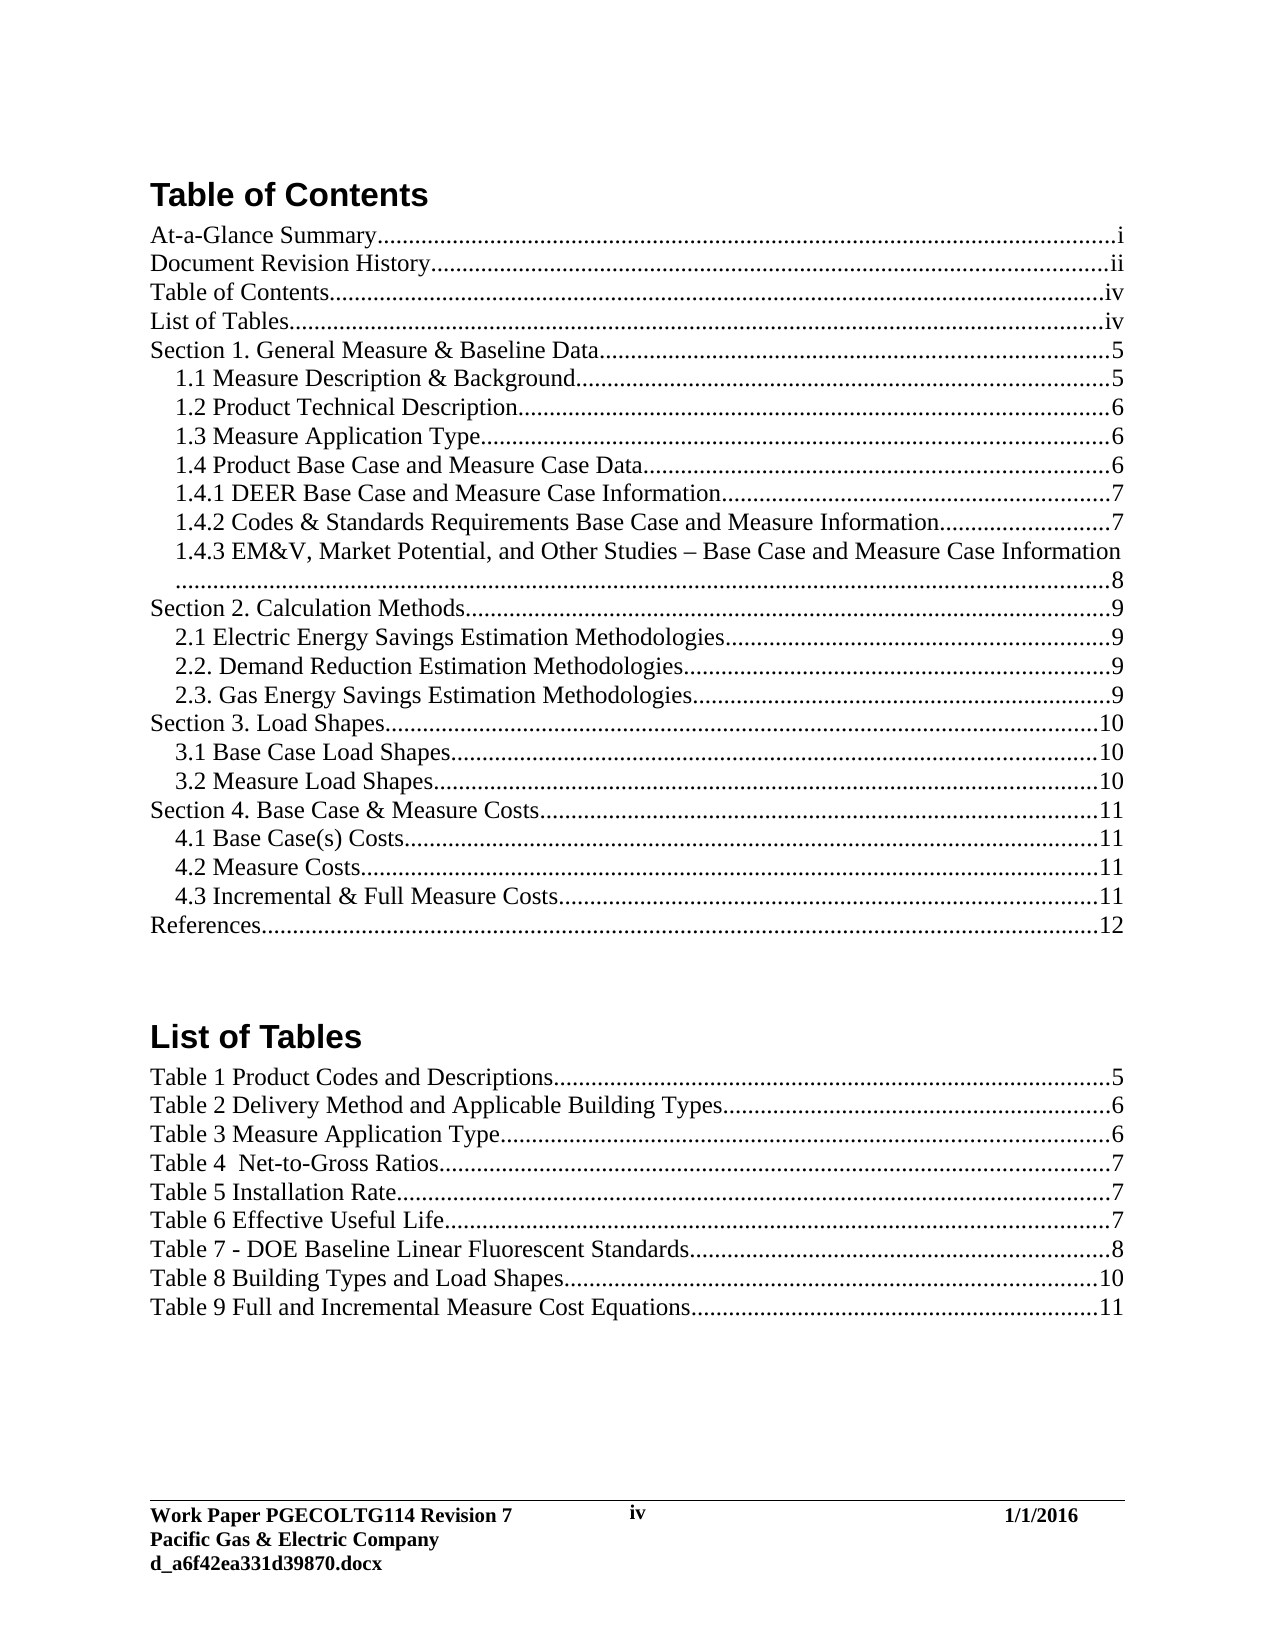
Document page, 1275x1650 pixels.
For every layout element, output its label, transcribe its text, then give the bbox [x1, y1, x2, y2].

text 3.2 Measure Load Shapes 10 [175, 766, 1125, 795]
text 4.3 Incremental & Full Measure Costs 11 [175, 881, 1125, 910]
text Document Revision History ii [150, 248, 1125, 277]
text Table of Contents iv [150, 277, 1125, 306]
text Table 7 - DOE Baseline Linear Fluorescent Standards 8 [150, 1234, 1125, 1263]
text Table 3 Measure Application Type 6 [150, 1119, 1125, 1148]
text 1.4.2 Codes & Standards Requirements Base Case and Measure Information 7 [175, 507, 1125, 536]
text 1.4.3 EM&V, Market Potential, and Other Studies – Base Case and Measure Case Information 8 [175, 536, 1125, 593]
text 1.1 Measure Description & Background 5 [175, 363, 1125, 392]
text Table 1 Product Codes and Descriptions 5 [150, 1062, 1125, 1091]
text Section 2. Calculation Methods 9 [150, 593, 1125, 622]
text References 12 [150, 910, 1125, 938]
text Section 3. Load Shapes 10 [150, 708, 1125, 737]
text 2.3. Gas Energy Savings Estimation Methodologies 9 [175, 680, 1125, 708]
text 4.1 Base Case(s) Costs 11 [175, 823, 1125, 852]
text 1.3 Measure Application Type 6 [175, 421, 1125, 450]
subtitle Table of Contents [150, 175, 1125, 213]
text Table 6 Effective Useful Life 7 [150, 1206, 1125, 1234]
text Table 5 Installation Rate 7 [150, 1177, 1125, 1206]
text 1.4 Product Base Case and Measure Case Data 6 [175, 450, 1125, 478]
text 1.4.1 DEER Base Case and Measure Case Information 7 [175, 478, 1125, 507]
text Table 2 Delivery Method and Applicable Building Types 6 [150, 1091, 1125, 1119]
text Table 9 Full and Incremental Measure Cost Equations 11 [150, 1292, 1125, 1321]
text Table 4 Net-to-Gross Ratios 7 [150, 1148, 1125, 1177]
text 2.1 Electric Energy Savings Estimation Methodologies 9 [175, 622, 1125, 651]
text Table 8 Building Types and Load Shapes 10 [150, 1263, 1125, 1292]
text 2.2. Demand Reduction Estimation Methodologies 9 [175, 651, 1125, 680]
text At-a-Glance Summary i [150, 220, 1125, 248]
text 3.1 Base Case Load Shapes 10 [175, 737, 1125, 766]
text 1.2 Product Technical Description 6 [175, 392, 1125, 421]
text Section 4. Base Case & Measure Costs 11 [150, 795, 1125, 823]
text Section 1. General Measure & Baseline Data 5 [150, 335, 1125, 363]
subtitle List of Tables [150, 1017, 1125, 1056]
text 4.2 Measure Costs 11 [175, 852, 1125, 881]
text List of Tables iv [150, 306, 1125, 335]
